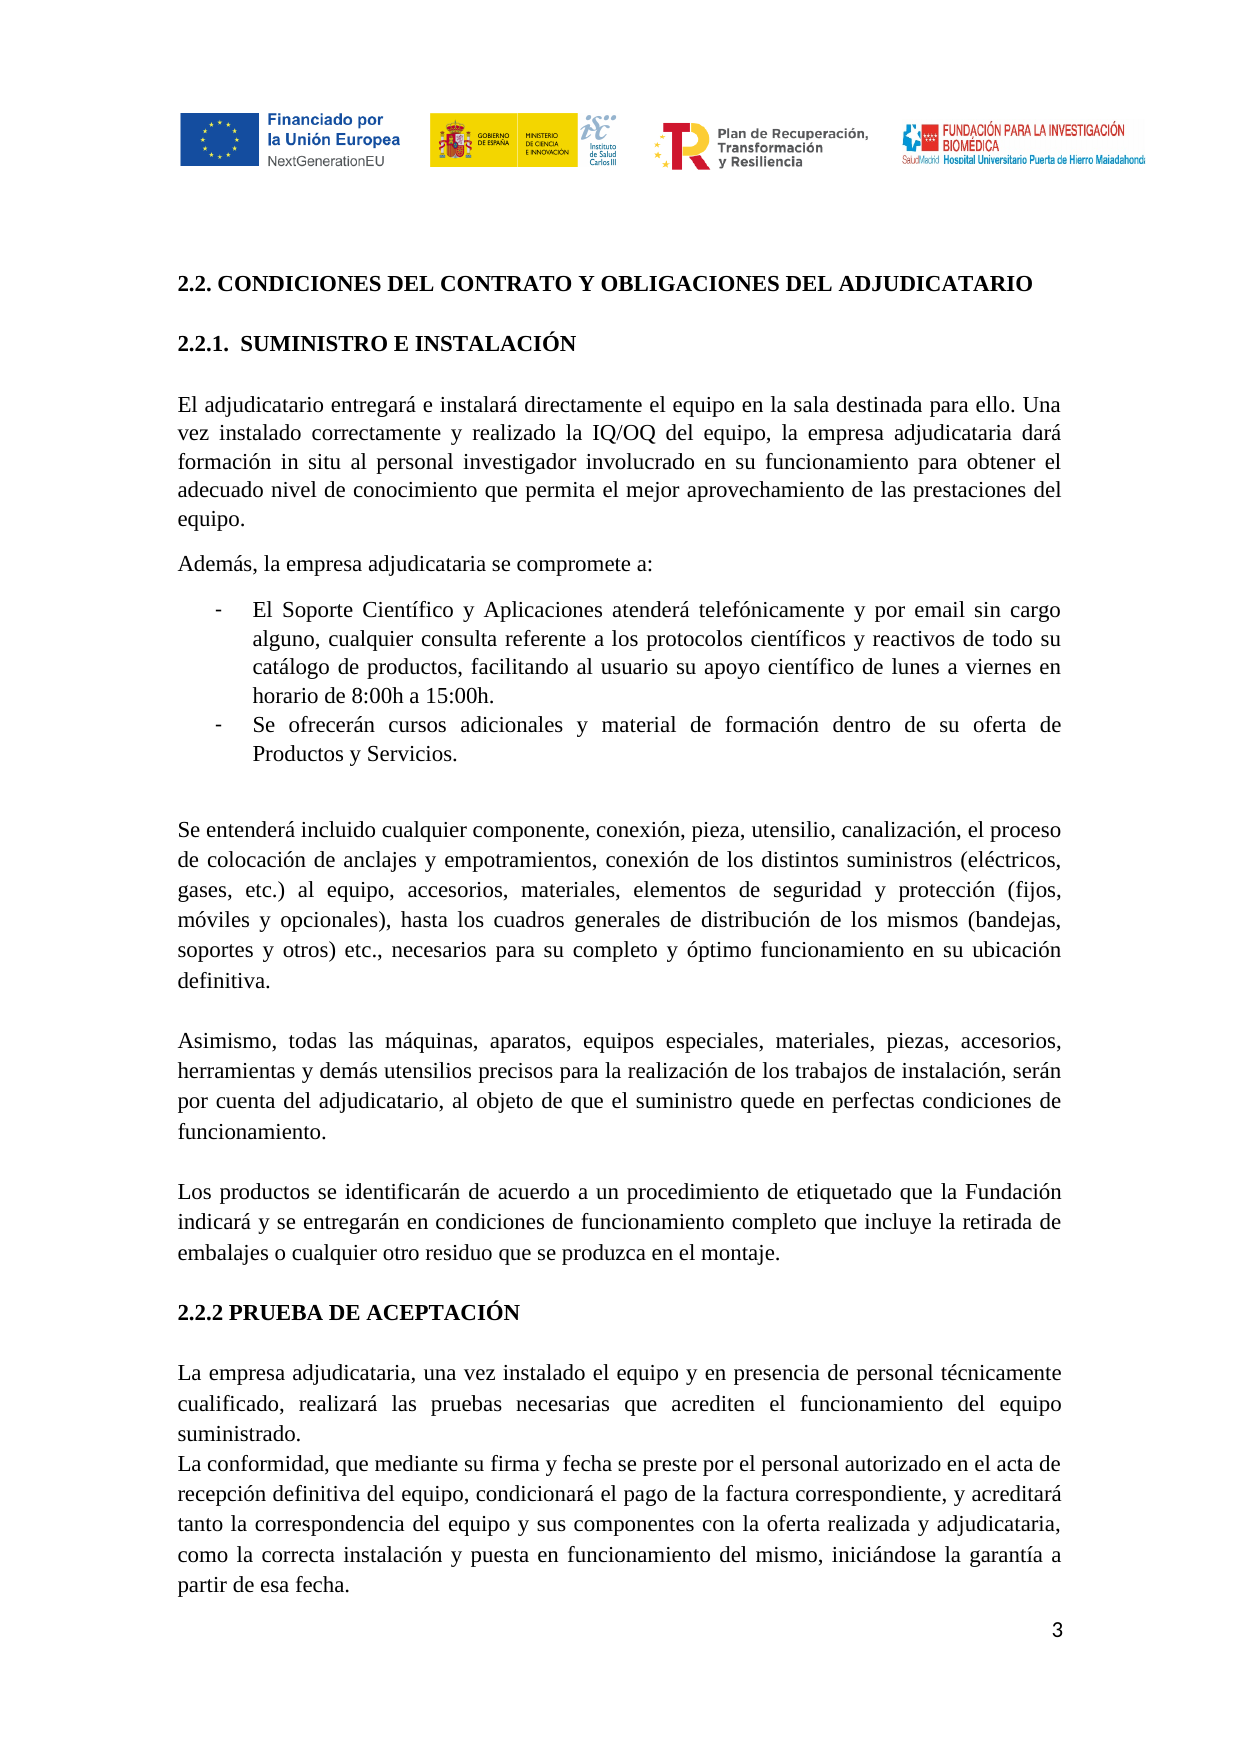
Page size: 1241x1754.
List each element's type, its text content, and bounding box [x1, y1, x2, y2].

text La conformidad, que mediante su firma y fecha se preste por el personal autorizado en el acta de recepción definitiva del equipo, condicionará el pago de la factura correspondiente, y acreditará tanto la correspondencia del equipo y sus componentes con la oferta realizada y adjudicataria, como la correcta instalación y puesta en funcionamiento del mismo, iniciándose la garantía a partir de esa fecha. [177, 1450, 1063, 1597]
subtitle 2.2.2 PRUEBA DE ACEPTACIÓN [177, 1299, 1063, 1325]
text Se entenderá incluido cualquier componente, conexión, pieza, utensilio, canalización, el proceso de colocación de anclajes y empotramientos, conexión de los distintos suministros (eléctricos, gases, etc.) al equipo, accesorios, materiales, elementos de seguridad y protección (fijos, móviles y opcionales), hasta los cuadros generales de distribución de los mismos (bandejas, soportes y otros) etc., necesarios para su completo y óptimo funcionamiento en su ubicación definitiva. [177, 816, 1063, 993]
list El Soporte Científico y Aplicaciones atenderá telefónicamente y por email sin cargo alguno, cualquier consulta referente a los protocolos científicos y reactivos de todo su catálogo de productos, facilitando al usuario su apoyo científico de lunes a viernes en horario de 8:00h a 15:00h. [215, 595, 1063, 708]
text La empresa adjudicataria, una vez instalado el equipo y en presencia de personal técnicamente cualificado, realizará las pruebas necesarias que acrediten el funcionamiento del equipo suministrado. [177, 1359, 1063, 1446]
picture [653, 117, 870, 174]
text Además, la empresa adjudicataria se compromete a: [177, 550, 1063, 576]
picture [901, 119, 1145, 163]
list Se ofrecerán cursos adicionales y material de formación dentro de su oferta de Productos y Servicios. [215, 710, 1063, 767]
picture [177, 110, 402, 168]
picture [430, 113, 621, 167]
subtitle 2.2. CONDICIONES DEL CONTRATO Y OBLIGACIONES DEL ADJUDICATARIO [177, 270, 1063, 296]
text Asimismo, todas las máquinas, aparatos, equipos especiales, materiales, piezas, accesorios, herramientas y demás utensilios precisos para la realización de los trabajos de instalación, serán por cuenta del adjudicatario, al objeto de que el suministro quede en perfectas condiciones de funcionamiento. [177, 1027, 1063, 1144]
text Los productos se identificarán de acuerdo a un procedimiento de etiquetado que la Fundación indicará y se entregarán en condiciones de funcionamiento completo que incluye la retirada de embalajes o cualquier otro residuo que se produzca en el montaje. [177, 1178, 1063, 1265]
text El adjudicatario entregará e instalará directamente el equipo en la sala destinada para ello. Una vez instalado correctamente y realizado la IQ/OQ del equipo, la empresa adjudicataria dará formación in situ al personal investigador involucrado en su funcionamiento para obtener el adecuado nivel de conocimiento que permita el mejor aprovechamiento de las prestaciones del equipo. [177, 391, 1063, 531]
subtitle 2.2.1. SUMINISTRO E INSTALACIÓN [177, 331, 1063, 357]
